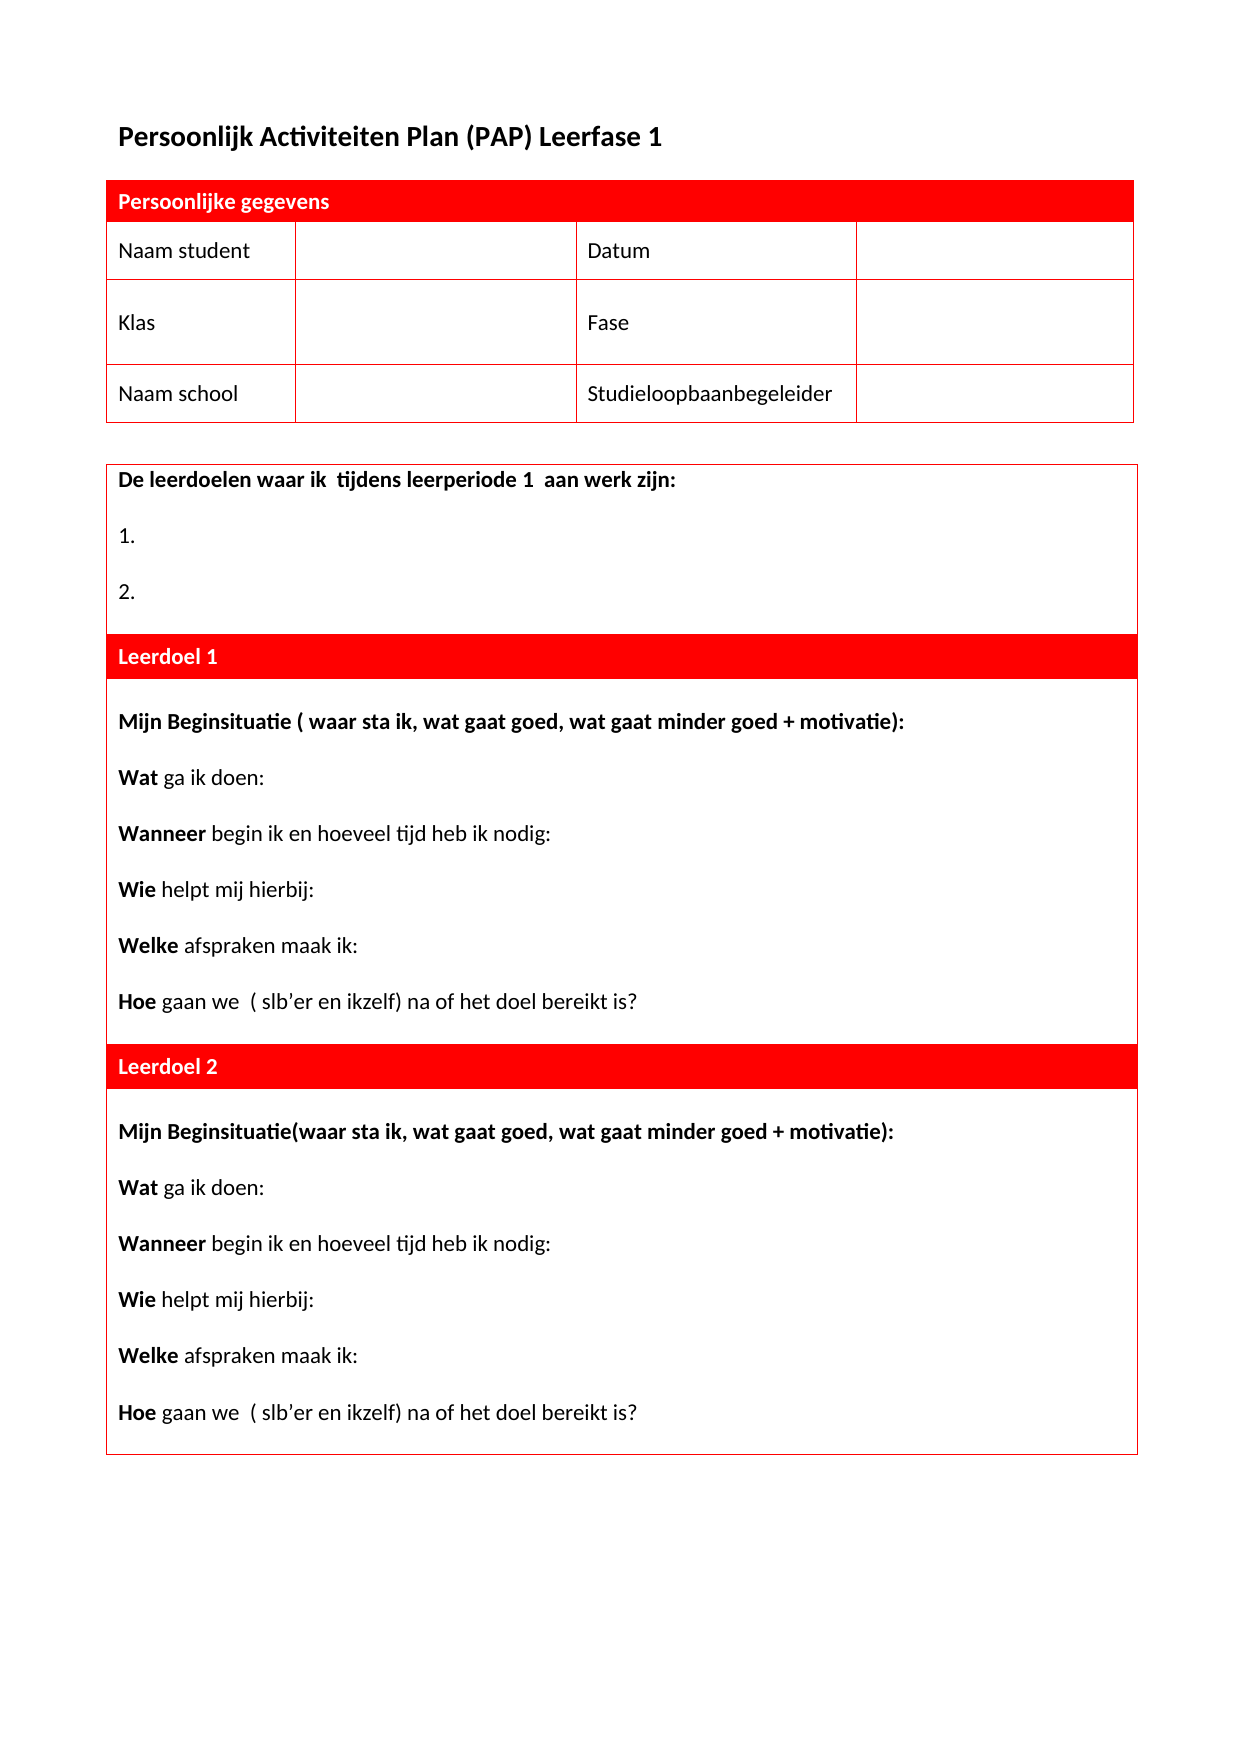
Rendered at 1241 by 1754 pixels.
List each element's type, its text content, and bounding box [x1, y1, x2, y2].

table_cell [296, 365, 576, 422]
table_cell Naam school [107, 365, 295, 422]
table_cell Mijn Beginsituatie(waar sta ik, wat gaat goed, wat gaat minder goed + motivatie): Wat ga ik doen: Wanneer begin ik en hoeveel tijd heb ik nodig: Wie helpt mij hierbij: Welke afspraken maak ik: Hoe gaan we ( slb’er en ikzelf) na of het doel bereikt is? [107, 1089, 1137, 1454]
table_cell Mijn Beginsituatie ( waar sta ik, wat gaat goed, wat gaat minder goed + motivatie): Wat ga ik doen: Wanneer begin ik en hoeveel tijd heb ik nodig: Wie helpt mij hierbij: Welke afspraken maak ik: Hoe gaan we ( slb’er en ikzelf) na of het doel bereikt is? [107, 679, 1137, 1043]
table_cell [857, 365, 1133, 422]
table_cell [296, 222, 576, 279]
table_cell [857, 280, 1133, 364]
table_cell [296, 280, 576, 364]
table_header De leerdoelen waar ik tijdens leerperiode 1 aan werk zijn: 1. 2. [107, 465, 1137, 633]
table_cell Klas [107, 280, 295, 364]
table_cell Leerdoel 2 [107, 1045, 1137, 1088]
table_cell Leerdoel 1 [107, 635, 1137, 678]
table_header Persoonlijke gegevens [107, 181, 1133, 221]
table_cell Naam student [107, 222, 295, 279]
text Persoonlijk Activiteiten Plan (PAP) Leerfase 1 [118, 118, 1122, 154]
table_cell Datum [577, 222, 856, 279]
table_cell Studieloopbaanbegeleider [577, 365, 856, 422]
table_cell [857, 222, 1133, 279]
table_cell Fase [577, 280, 856, 364]
